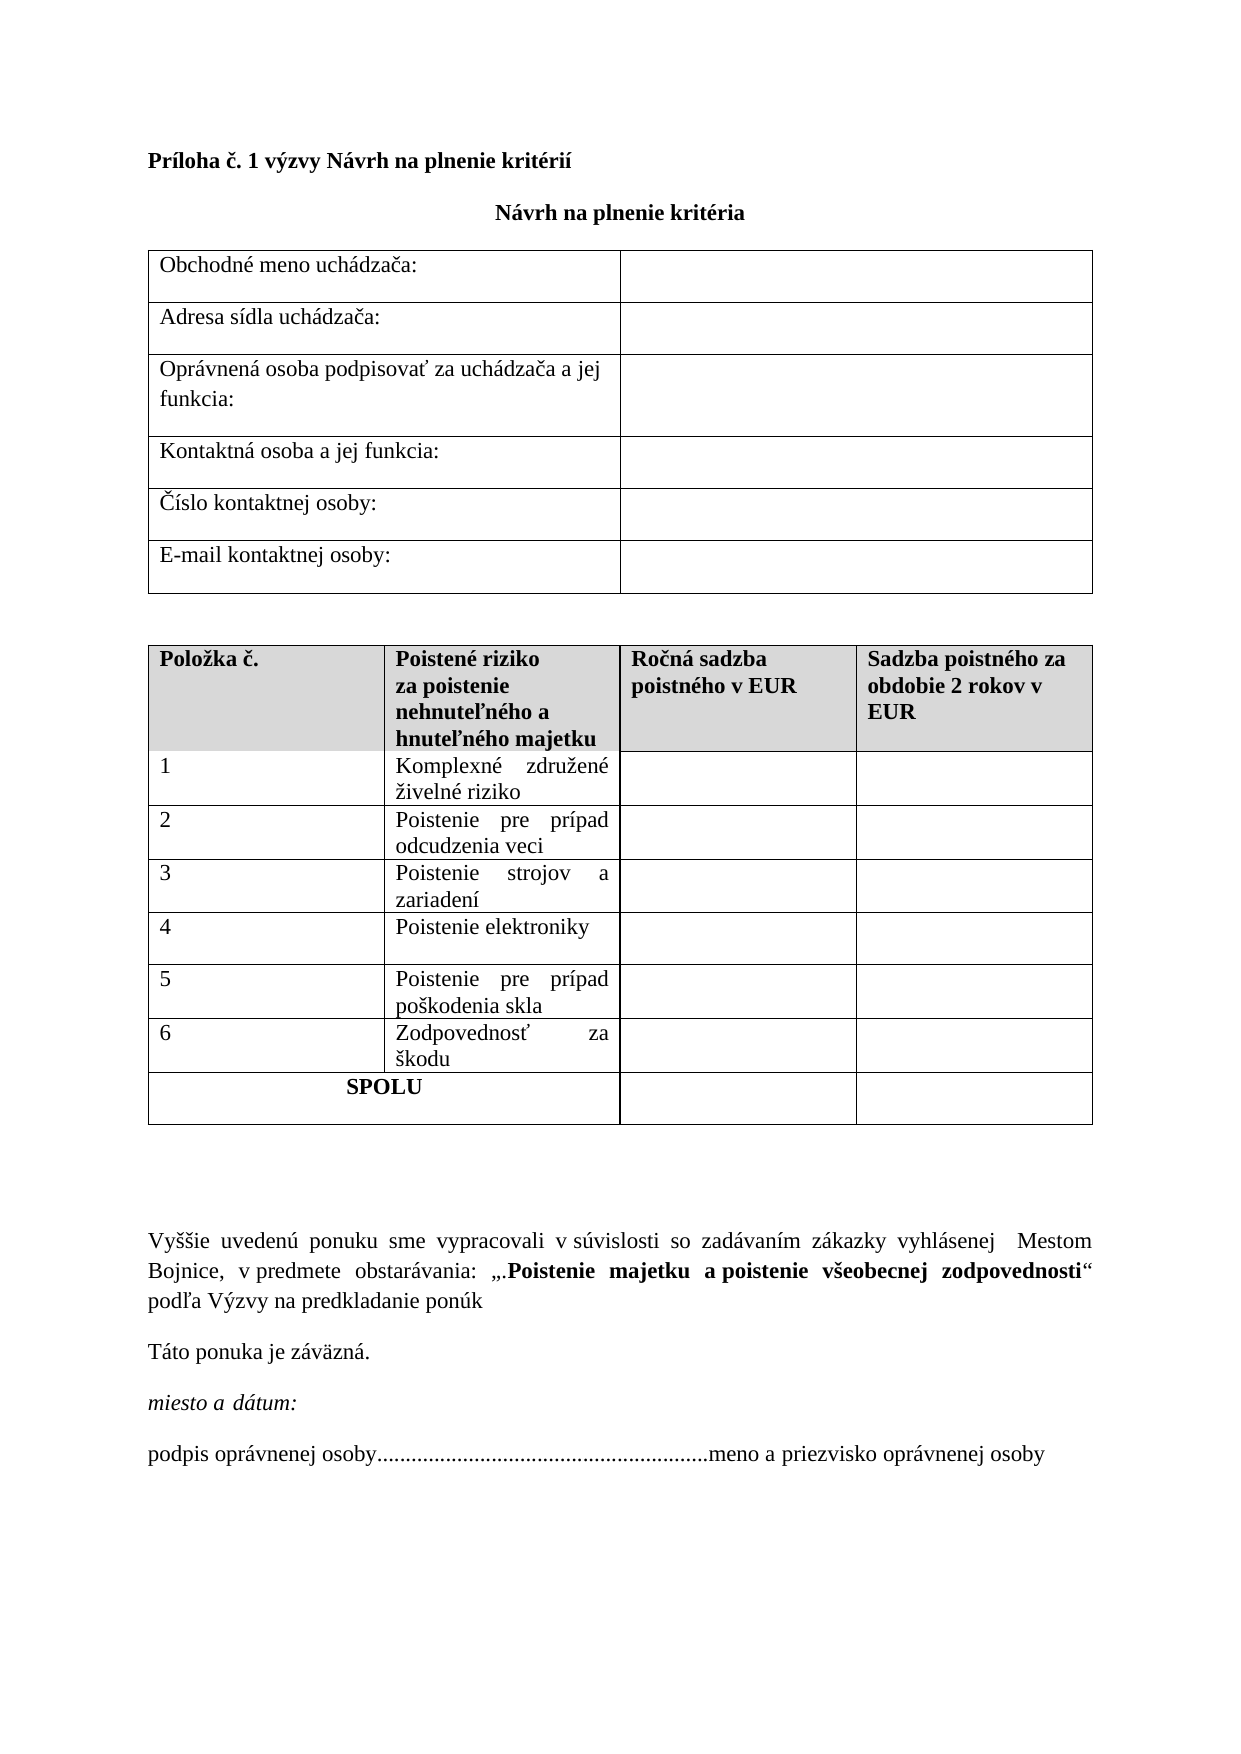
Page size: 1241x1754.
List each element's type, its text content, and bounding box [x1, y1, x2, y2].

table_cell Poistenie elektroniky [385, 913, 619, 964]
table_cell 6 [149, 1019, 384, 1072]
table_cell [621, 913, 856, 964]
text Príloha č. 1 výzvy Návrh na plnenie kritérií [148, 148, 1093, 174]
table_cell 5 [149, 965, 384, 1018]
text miesto a dátum: [148, 1389, 1093, 1416]
table_cell [621, 355, 1092, 436]
table_cell [857, 1073, 1092, 1124]
table_cell Poistenie pre prípad odcudzenia veci [385, 806, 619, 858]
table_cell [621, 1019, 856, 1072]
table_cell 3 [149, 860, 384, 912]
table_header Obchodné meno uchádzača: [149, 251, 620, 302]
table_cell [857, 913, 1092, 964]
table_header Ročná sadzba poistného v EUR [621, 646, 856, 751]
table_cell [857, 1019, 1092, 1072]
table_cell [857, 965, 1092, 1018]
table_cell [621, 965, 856, 1018]
table_cell [621, 752, 856, 805]
table_cell Adresa sídla uchádzača: [149, 303, 620, 354]
table_header Poistené riziko za poistenie nehnuteľného a hnuteľného majetku [385, 646, 619, 751]
table_cell Poistenie pre prípad poškodenia skla [385, 965, 619, 1018]
table_cell 2 [149, 806, 384, 858]
text Táto ponuka je záväzná. [148, 1338, 1093, 1365]
table_header Sadzba poistného za obdobie 2 rokov v EUR [857, 646, 1092, 751]
table_cell [621, 541, 1092, 592]
text Vyššie uvedenú ponuku sme vypracovali v súvislosti so zadávaním zákazky vyhlásenej Mestom Bojnice, v predmete obstarávania: „.Poistenie majetku a poistenie všeobecnej zodpovednosti“ podľa Výzvy na predkladanie ponúk [148, 1227, 1093, 1314]
table_cell [621, 437, 1092, 488]
table_cell Oprávnená osoba podpisovať za uchádzača a jej funkcia: [149, 355, 620, 436]
table_cell [621, 860, 856, 912]
table_cell 4 [149, 913, 384, 964]
table_cell Číslo kontaktnej osoby: [149, 489, 620, 540]
table_cell [621, 806, 856, 858]
table_cell Zodpovednosť za škodu [385, 1019, 619, 1072]
table_cell 1 [149, 751, 384, 805]
table_cell [621, 303, 1092, 354]
table_cell [621, 489, 1092, 540]
table_cell E-mail kontaktnej osoby: [149, 541, 620, 592]
table_cell [857, 860, 1092, 912]
table_cell Komplexné združené živelné riziko [385, 751, 619, 805]
table_cell [857, 806, 1092, 858]
text Návrh na plnenie kritéria [148, 199, 1093, 225]
table_cell [621, 1073, 856, 1124]
table_cell SPOLU [149, 1073, 619, 1124]
text podpis oprávnenej osoby..........................................................meno a priezvisko oprávnenej osoby [148, 1441, 1093, 1467]
table_header Položka č. [149, 646, 384, 751]
table_cell [857, 752, 1092, 805]
table_cell Poistenie strojov a zariadení [385, 860, 619, 912]
table_header [621, 251, 1092, 302]
table_cell Kontaktná osoba a jej funkcia: [149, 437, 620, 488]
